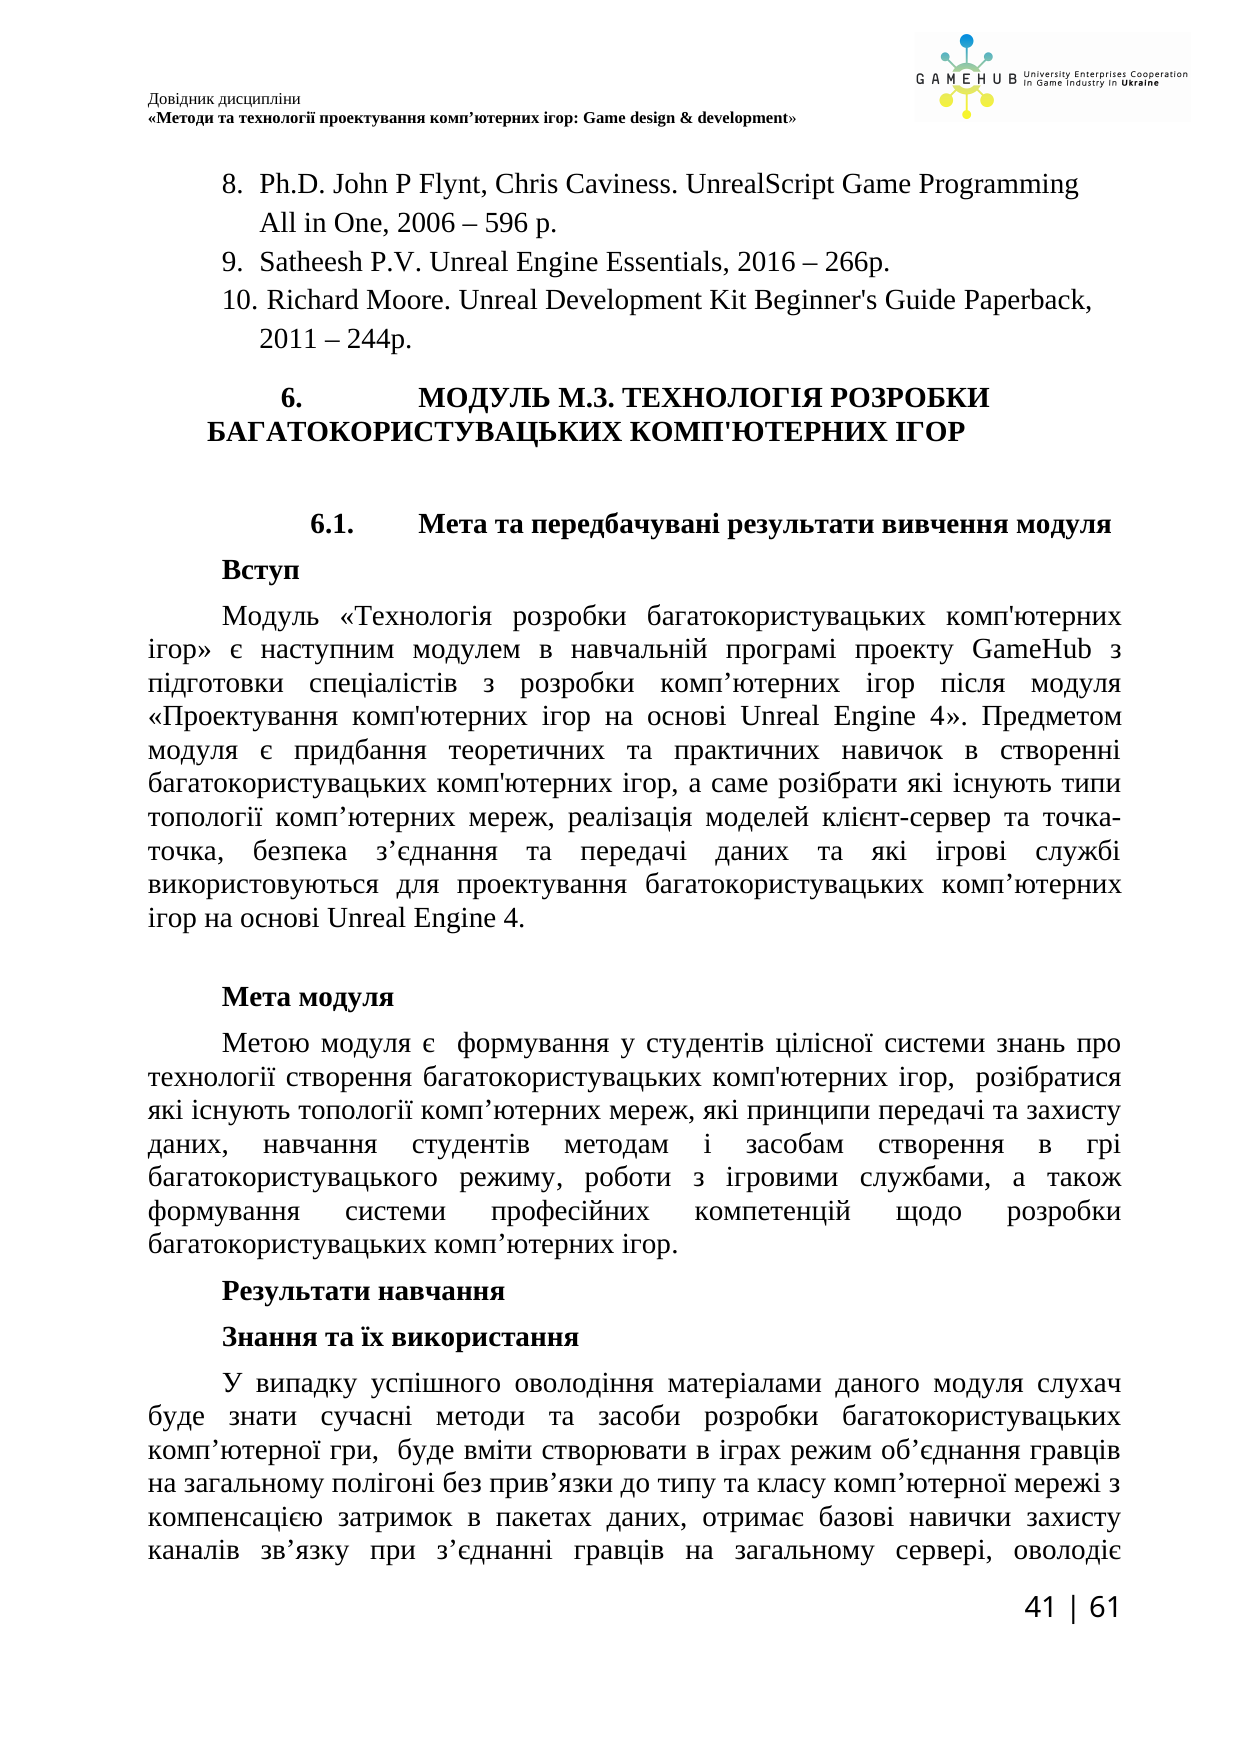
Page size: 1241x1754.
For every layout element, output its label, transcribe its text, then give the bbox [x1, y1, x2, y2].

list Satheesh P.V. Unreal Engine Essentials, 2016 – 266p. [222, 244, 1122, 277]
text Мета та передбачувані результати вивчення модуля [236, 506, 1122, 539]
text Вступ [148, 552, 1122, 585]
text Модуль M.3. Технологія розробки багатокористувацьких комп'ютерних ігор [207, 380, 1122, 447]
text Мета модуля [148, 979, 1122, 1013]
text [148, 1365, 1122, 1566]
list Richard Moore. Unreal Development Kit Beginner's Guide Paperback, 2011 – 244p. [222, 282, 1122, 354]
list Ph.D. John P Flynt, Chris Caviness. UnrealScript Game Programming All in One, 2006 – 596 p. [222, 167, 1122, 239]
text Результати навчання [148, 1273, 1122, 1306]
picture [914, 32, 1192, 122]
text Знання та їх використання [148, 1319, 1122, 1352]
text Метою модуля є формування у студентів цілісної системи знань про технології створення багатокористувацьких комп'ютерних ігор, розібратися які існують топології комп’ютерних мереж, які принципи передачі та захисту даних, навчання студентів методам і засобам створення в грі багатокористувацького режиму, роботи з ігровими службами, а також формування системи професійних компетенцій щодо розробки багатокористувацьких комп’ютерних ігор. [148, 1025, 1122, 1260]
text Модуль «Технологія розробки багатокористувацьких комп'ютерних ігор» є наступним модулем в навчальній програмі проекту GameHub з підготовки спеціалістів з розробки комп’ютерних ігор після модуля «Проектування комп'ютерних ігор на основі Unreal Engine 4». Предметом модуля є придбання теоретичних та практичних навичок в створенні багатокористувацьких комп'ютерних ігор, а саме розібрати які існують типи топології комп’ютерних мереж, реалізація моделей клієнт-сервер та точка-точка, безпека з’єднання та передачі даних та які ігрові службі використовуються для проектування багатокористувацьких комп’ютерних ігор на основі Unreal Engine 4. [148, 598, 1122, 933]
